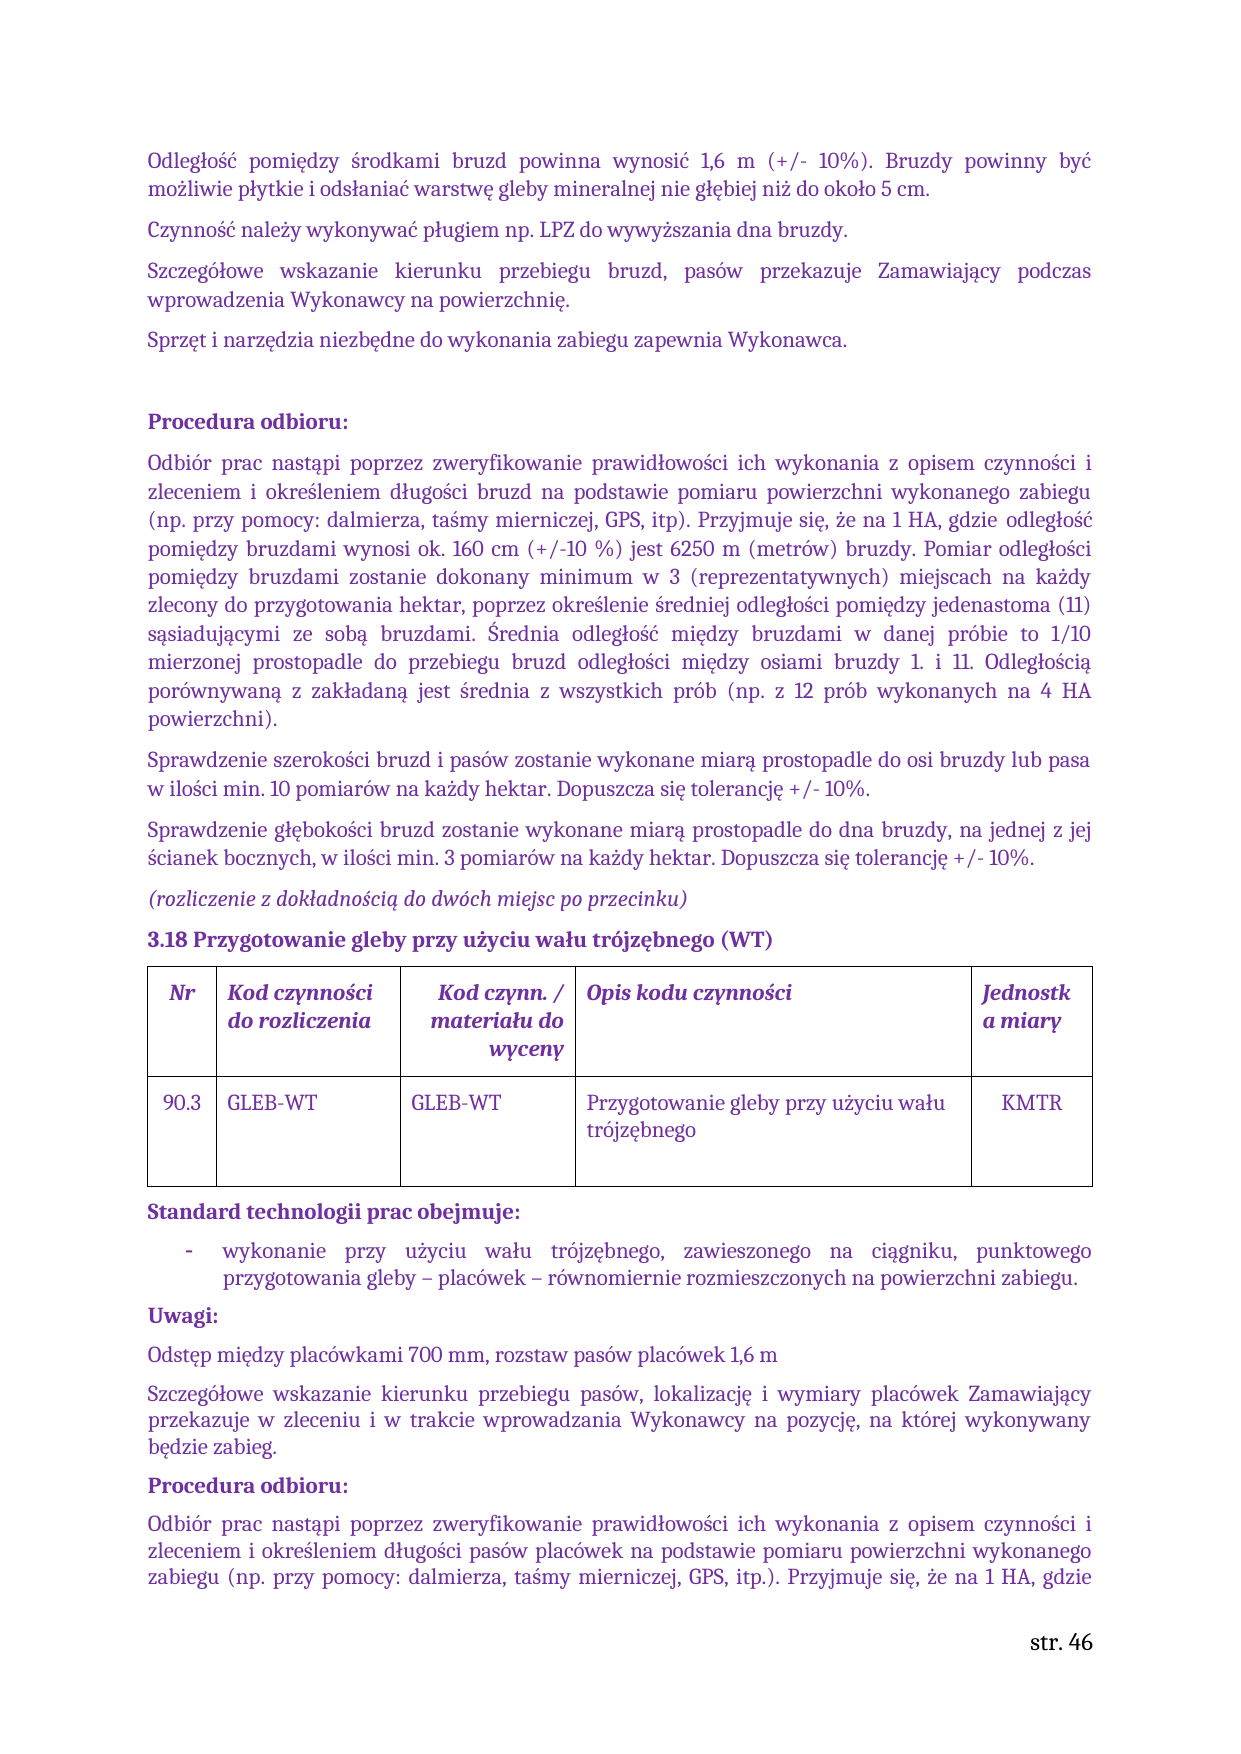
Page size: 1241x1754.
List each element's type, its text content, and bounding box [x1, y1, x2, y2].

text Odległość pomiędzy środkami bruzd powinna wynosić 1,6 m (+/- 10%). Bruzdy powinny być możliwie płytkie i odsłaniać warstwę gleby mineralnej nie głębiej niż do około 5 cm. [148, 148, 1093, 202]
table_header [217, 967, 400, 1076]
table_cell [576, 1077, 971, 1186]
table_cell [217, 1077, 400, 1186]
text Procedura odbioru: [148, 1472, 1093, 1499]
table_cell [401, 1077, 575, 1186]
text Odstęp między placówkami 700 mm, rozstaw pasów placówek 1,6 m [148, 1342, 1093, 1368]
text Czynność należy wykonywać pługiem np. LPZ do wywyższania dna bruzdy. [148, 217, 1093, 243]
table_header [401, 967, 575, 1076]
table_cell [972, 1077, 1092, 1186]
text Uwagi: [148, 1303, 1093, 1329]
text 3.18 Przygotowanie gleby przy użyciu wału trójzębnego (WT) [148, 927, 1093, 953]
text Standard technologii prac obejmuje: [148, 1199, 1093, 1225]
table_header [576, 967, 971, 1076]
text Odbiór prac nastąpi poprzez zweryfikowanie prawidłowości ich wykonania z opisem czynności i zleceniem i określeniem długości bruzd na podstawie pomiaru powierzchni wykonanego zabiegu (np. przy pomocy: dalmierza, taśmy mierniczej, GPS, itp). Przyjmuje się, że na 1 HA, gdzie odległość pomiędzy bruzdami wynosi ok. 160 cm (+/-10 %) jest 6250 m (metrów) bruzdy. Pomiar odległości pomiędzy bruzdami zostanie dokonany minimum w 3 (reprezentatywnych) miejscach na każdy zlecony do przygotowania hektar, poprzez określenie średniej odległości pomiędzy jedenastoma (11) sąsiadującymi ze sobą bruzdami. Średnia odległość między bruzdami w danej próbie to 1/10 mierzonej prostopadle do przebiegu bruzd odległości między osiami bruzdy 1. i 11. Odległością porównywaną z zakładaną jest średnia z wszystkich prób (np. z 12 prób wykonanych na 4 HA powierzchni). [148, 450, 1093, 732]
text Sprawdzenie szerokości bruzd i pasów zostanie wykonane miarą prostopadle do osi bruzdy lub pasa w ilości min. 10 pomiarów na każdy hektar. Dopuszcza się tolerancję +/- 10%. [148, 747, 1093, 802]
text Szczegółowe wskazanie kierunku przebiegu bruzd, pasów przekazuje Zamawiający podczas wprowadzenia Wykonawcy na powierzchnię. [148, 258, 1093, 313]
list wykonanie przy użyciu wału trójzębnego, zawieszonego na ciągniku, punktowego przygotowania gleby – placówek – równomiernie rozmieszczonych na powierzchni zabiegu. [185, 1238, 1093, 1291]
text Sprzęt i narzędzia niezbędne do wykonania zabiegu zapewnia Wykonawca. [148, 327, 1093, 354]
text Sprawdzenie głębokości bruzd zostanie wykonane miarą prostopadle do dna bruzdy, na jednej z jej ścianek bocznych, w ilości min. 3 pomiarów na każdy hektar. Dopuszcza się tolerancję +/- 10%. [148, 816, 1093, 871]
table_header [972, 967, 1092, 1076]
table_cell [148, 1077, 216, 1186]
text Szczegółowe wskazanie kierunku przebiegu pasów, lokalizację i wymiary placówek Zamawiający przekazuje w zleceniu i w trakcie wprowadzania Wykonawcy na pozycję, na której wykonywany będzie zabieg. [148, 1381, 1093, 1460]
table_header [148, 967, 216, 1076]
text (rozliczenie z dokładnością do dwóch miejsc po przecinku) [148, 886, 1093, 912]
text Procedura odbioru: [148, 409, 1093, 436]
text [148, 1511, 1093, 1590]
